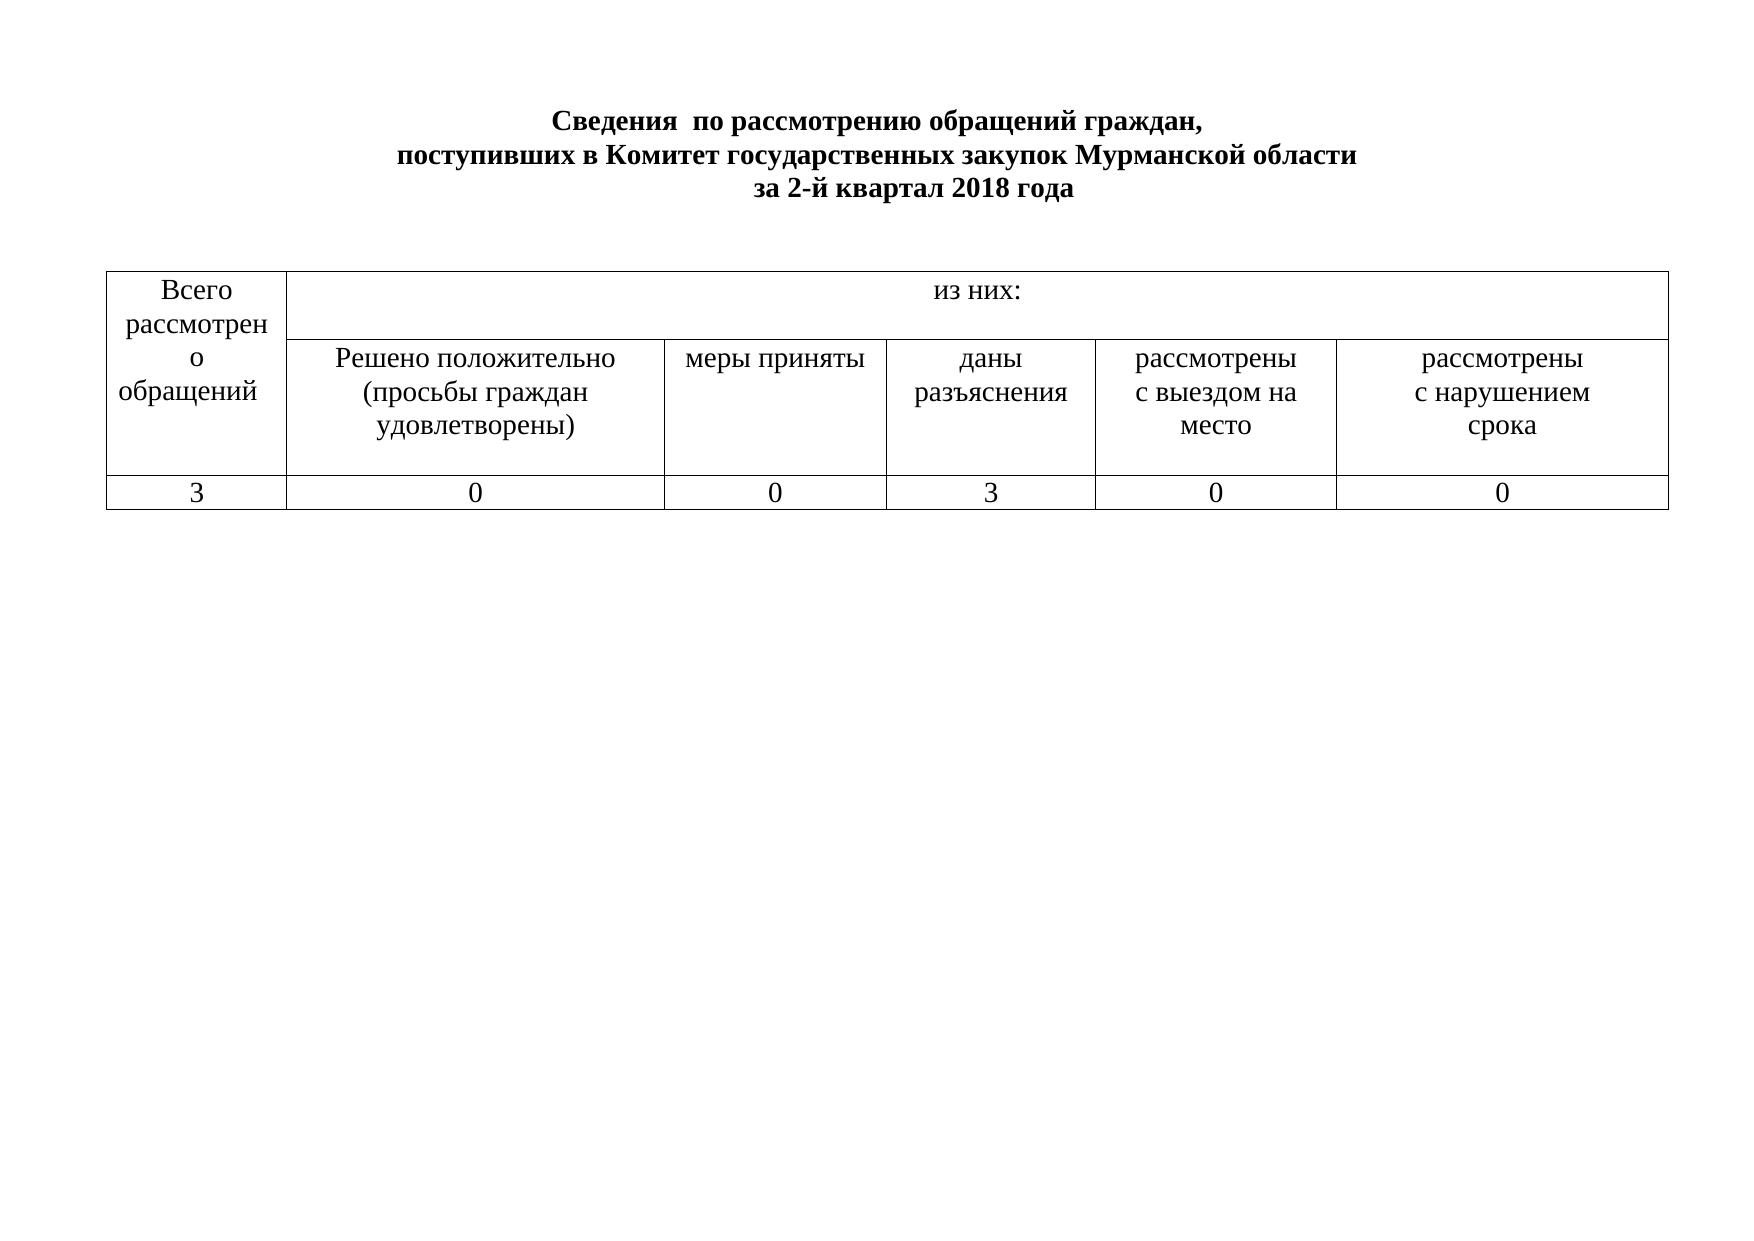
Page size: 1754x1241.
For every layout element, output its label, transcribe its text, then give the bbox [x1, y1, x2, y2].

table_cell 3 [887, 476, 1095, 509]
table_cell 0 [287, 476, 664, 509]
table_cell рассмотрены с нарушением срока [1337, 340, 1668, 474]
table_header из них: [287, 272, 1668, 339]
text поступивших в Комитет государственных закупок Мурманской области [118, 137, 1636, 171]
table_cell 0 [1096, 476, 1336, 509]
table_cell даны разъяснения [887, 340, 1095, 474]
table_cell 3 [107, 476, 286, 509]
text за 2-й квартал 2018 года [118, 171, 1636, 204]
table_header Всего рассмотрено обращений [107, 272, 286, 474]
table_cell 0 [1337, 476, 1668, 509]
text Сведения по рассмотрению обращений граждан, [118, 103, 1636, 137]
table_cell меры приняты [665, 340, 886, 474]
table_cell 0 [665, 476, 886, 509]
table_cell рассмотрены с выездом на место [1096, 340, 1336, 474]
table_cell Решено положительно (просьбы граждан удовлетворены) [287, 340, 664, 474]
